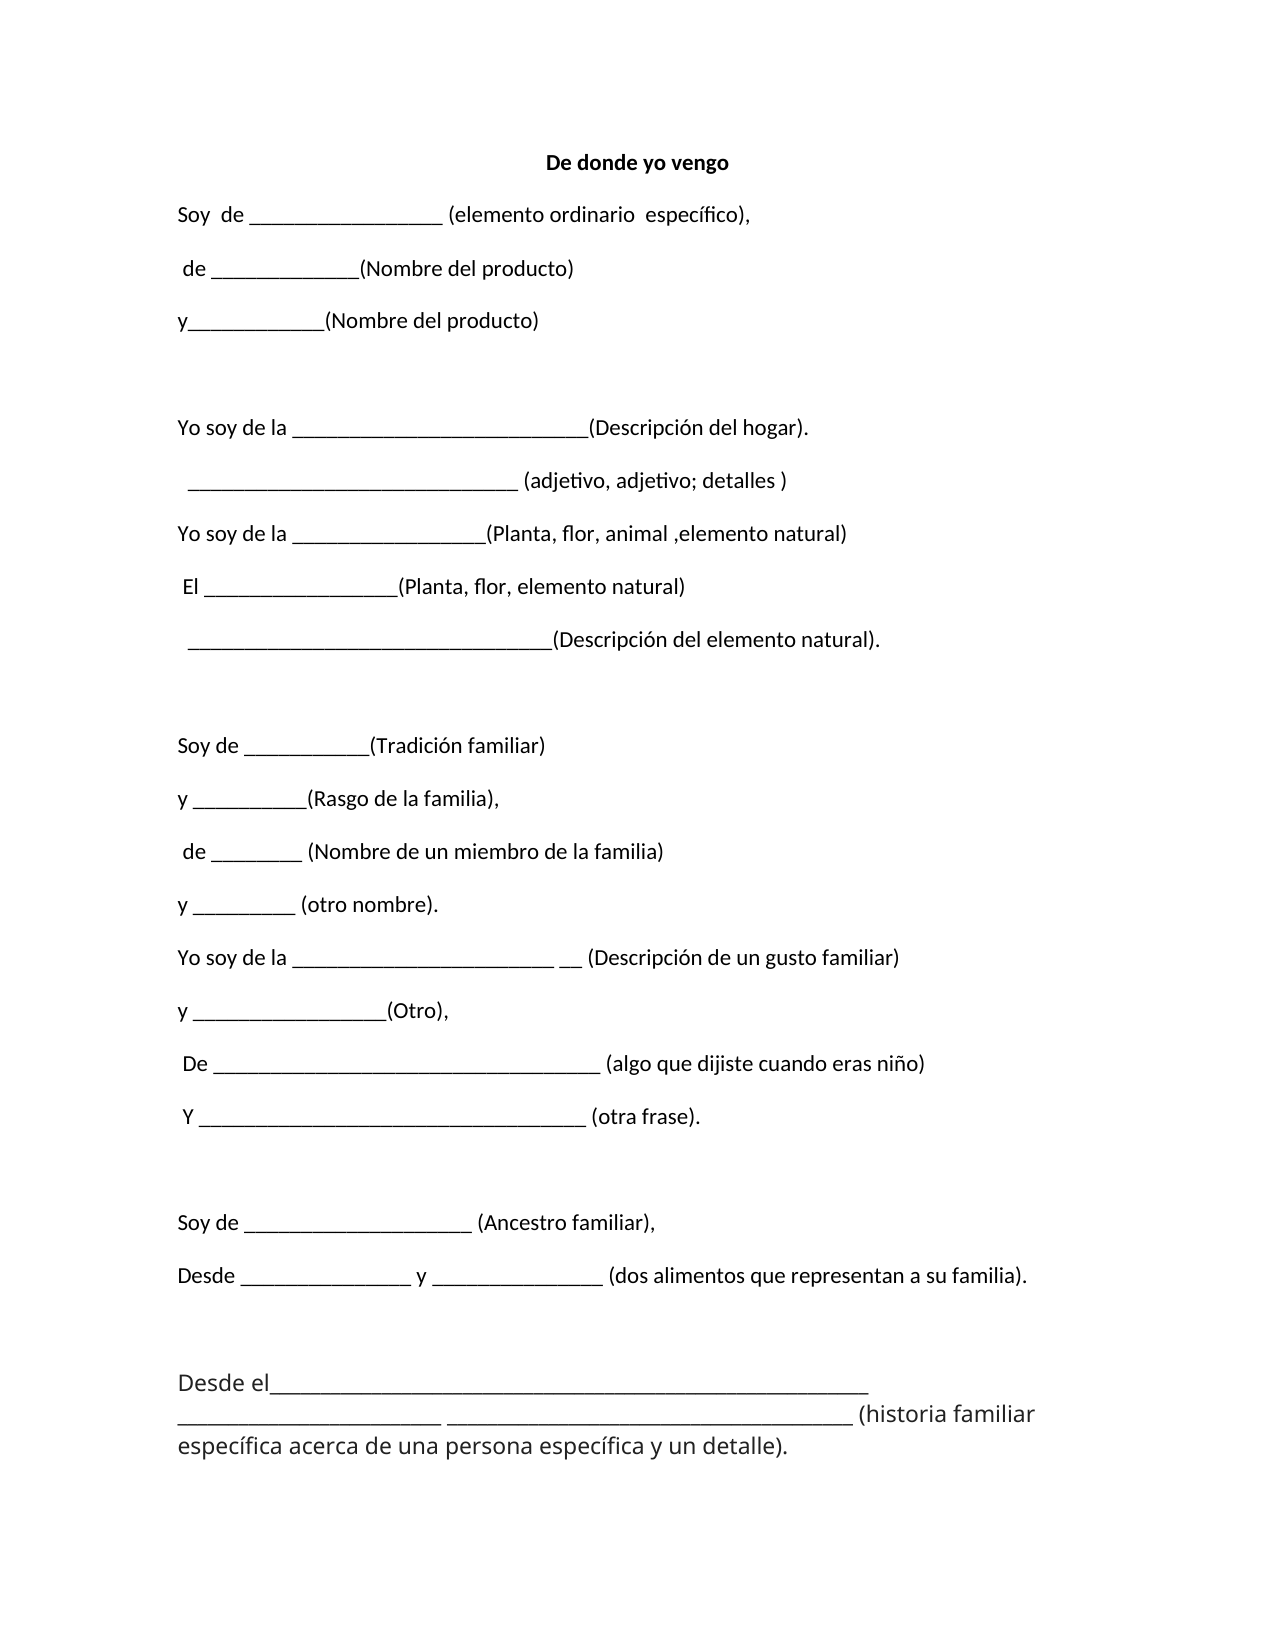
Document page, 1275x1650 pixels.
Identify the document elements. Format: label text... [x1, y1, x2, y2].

text De donde yo vengo [177, 148, 1098, 176]
text Desde _______________ y ​​_______________ (dos alimentos que representan a su familia). [177, 1261, 1098, 1289]
text Soy de _________________ (elemento ordinario específico), [177, 201, 1098, 229]
text Yo soy de la _______________________ __ (Descripción de un gusto familiar) [177, 943, 1098, 971]
text y _________ (otro nombre). [177, 890, 1098, 918]
text El _________________(Planta, flor, elemento natural) [177, 572, 1098, 600]
text Soy de ___________(Tradición familiar) [177, 731, 1098, 759]
text _____________________________ (adjetivo, adjetivo; detalles ) [177, 466, 1098, 494]
text y____________(Nombre del producto) [177, 307, 1098, 335]
text ________________________________(Descripción del elemento natural). [177, 625, 1098, 653]
text De __________________________________ (algo que dijiste cuando eras niño) [177, 1049, 1098, 1077]
text y __________(Rasgo de la familia), [177, 784, 1098, 812]
text y _________________(Otro), [177, 996, 1098, 1024]
text Yo soy de la _________________(Planta, flor, animal ,elemento natural) [177, 519, 1098, 547]
text Y __________________________________ (otra frase). [177, 1102, 1098, 1130]
text Soy de ____________________ (Ancestro familiar), [177, 1208, 1098, 1236]
text de _____________(Nombre del producto) [177, 254, 1098, 282]
text Yo soy de la __________________________(Descripción del hogar). [177, 413, 1098, 441]
text Desde el___________________________________________________________ __________________________ ________________________________________ (historia familiar específica acerca de una persona específica y un detalle). [177, 1367, 1098, 1461]
text de ________ (Nombre de un miembro de la familia) [177, 837, 1098, 865]
